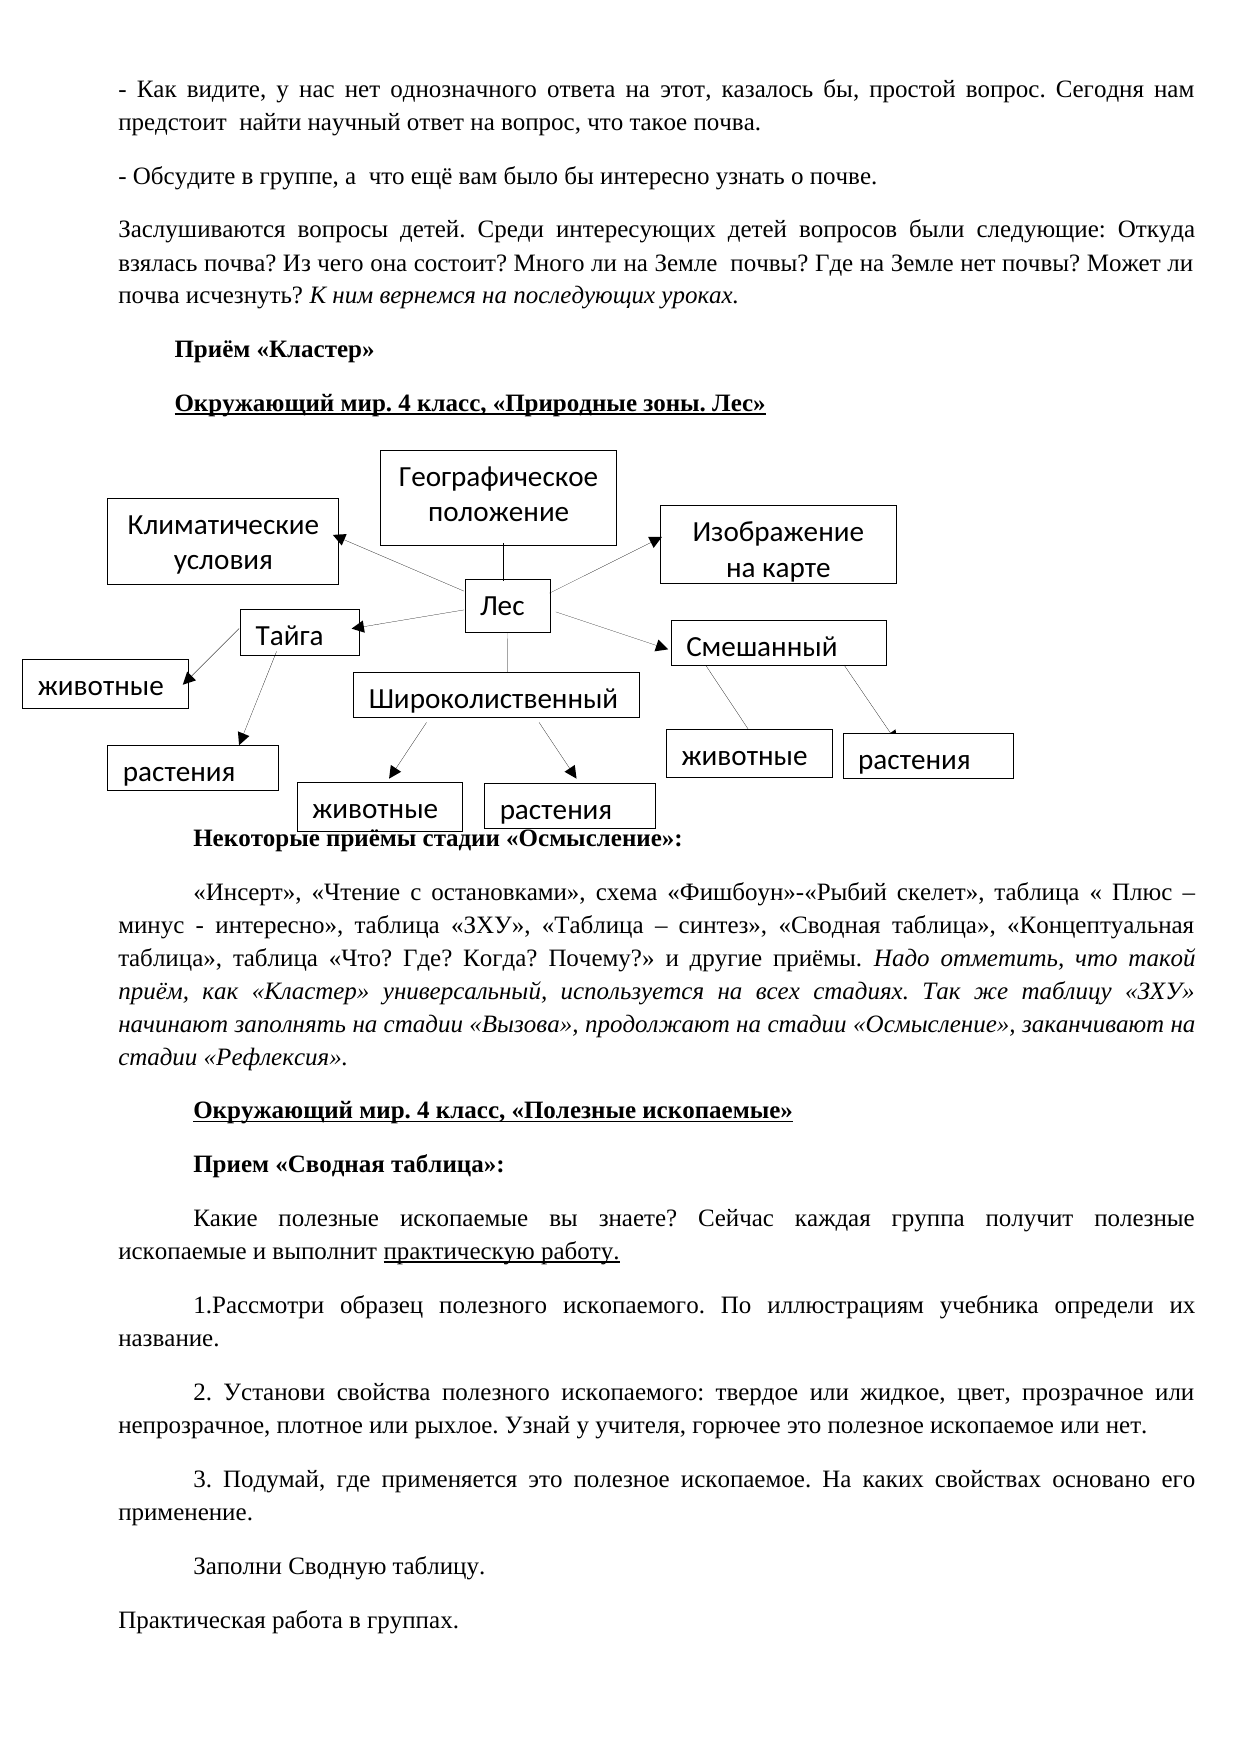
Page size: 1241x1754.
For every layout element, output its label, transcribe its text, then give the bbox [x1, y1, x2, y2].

text Практическая работа в группах. [118, 1605, 1196, 1633]
text Окружающий мир. 4 класс, «Природные зоны. Лес» [118, 388, 1196, 417]
text Заслушиваются вопросы детей. Среди интересующих детей вопросов были следующие: Откуда взялась почва? Из чего она состоит? Много ли на Земле почвы? Где на Земле нет почвы? Может ли почва исчезнуть? К ним вернемся на последующих уроках. [118, 214, 1196, 309]
text 2. Установи свойства полезного ископаемого: твердое или жидкое, цвет, прозрачное или непрозрачное, плотное или рыхлое. Узнай у учителя, горючее это полезное ископаемое или нет. [118, 1377, 1196, 1439]
text Некоторые приёмы стадии «Осмысление»: [118, 823, 1196, 852]
text «Инсерт», «Чтение с остановками», схема «Фишбоун»-«Рыбий скелет», таблица « Плюс – минус - интересно», таблица «ЗХУ», «Таблица – синтез», «Сводная таблица», «Концептуальная таблица», таблица «Что? Где? Когда? Почему?» и другие приёмы. Надо отметить, что такой приём, как «Кластер» универсальный, используется на всех стадиях. Так же таблицу «ЗХУ» начинают заполнять на стадии «Вызова», продолжают на стадии «Осмысление», заканчивают на стадии «Рефлексия». [118, 877, 1196, 1071]
text Окружающий мир. 4 класс, «Полезные ископаемые» [118, 1096, 1196, 1124]
text - Обсудите в группе, а что ещё вам было бы интересно узнать о почве. [118, 161, 1196, 189]
text Заполни Сводную таблицу. [118, 1551, 1196, 1579]
text 3. Подумай, где применяется это полезное ископаемое. На каких свойствах основано его применение. [118, 1464, 1196, 1526]
text Прием «Сводная таблица»: [118, 1149, 1196, 1178]
text Приём «Кластер» [118, 334, 1196, 363]
text Какие полезные ископаемые вы знаете? Сейчас каждая группа получит полезные ископаемые и выполнит практическую работу. [118, 1203, 1196, 1265]
text 1.Рассмотри образец полезного ископаемого. По иллюстрациям учебника определи их название. [118, 1290, 1196, 1352]
text - Как видите, у нас нет однозначного ответа на этот, казалось бы, простой вопрос. Сегодня нам предстоит найти научный ответ на вопрос, что такое почва. [118, 74, 1196, 136]
